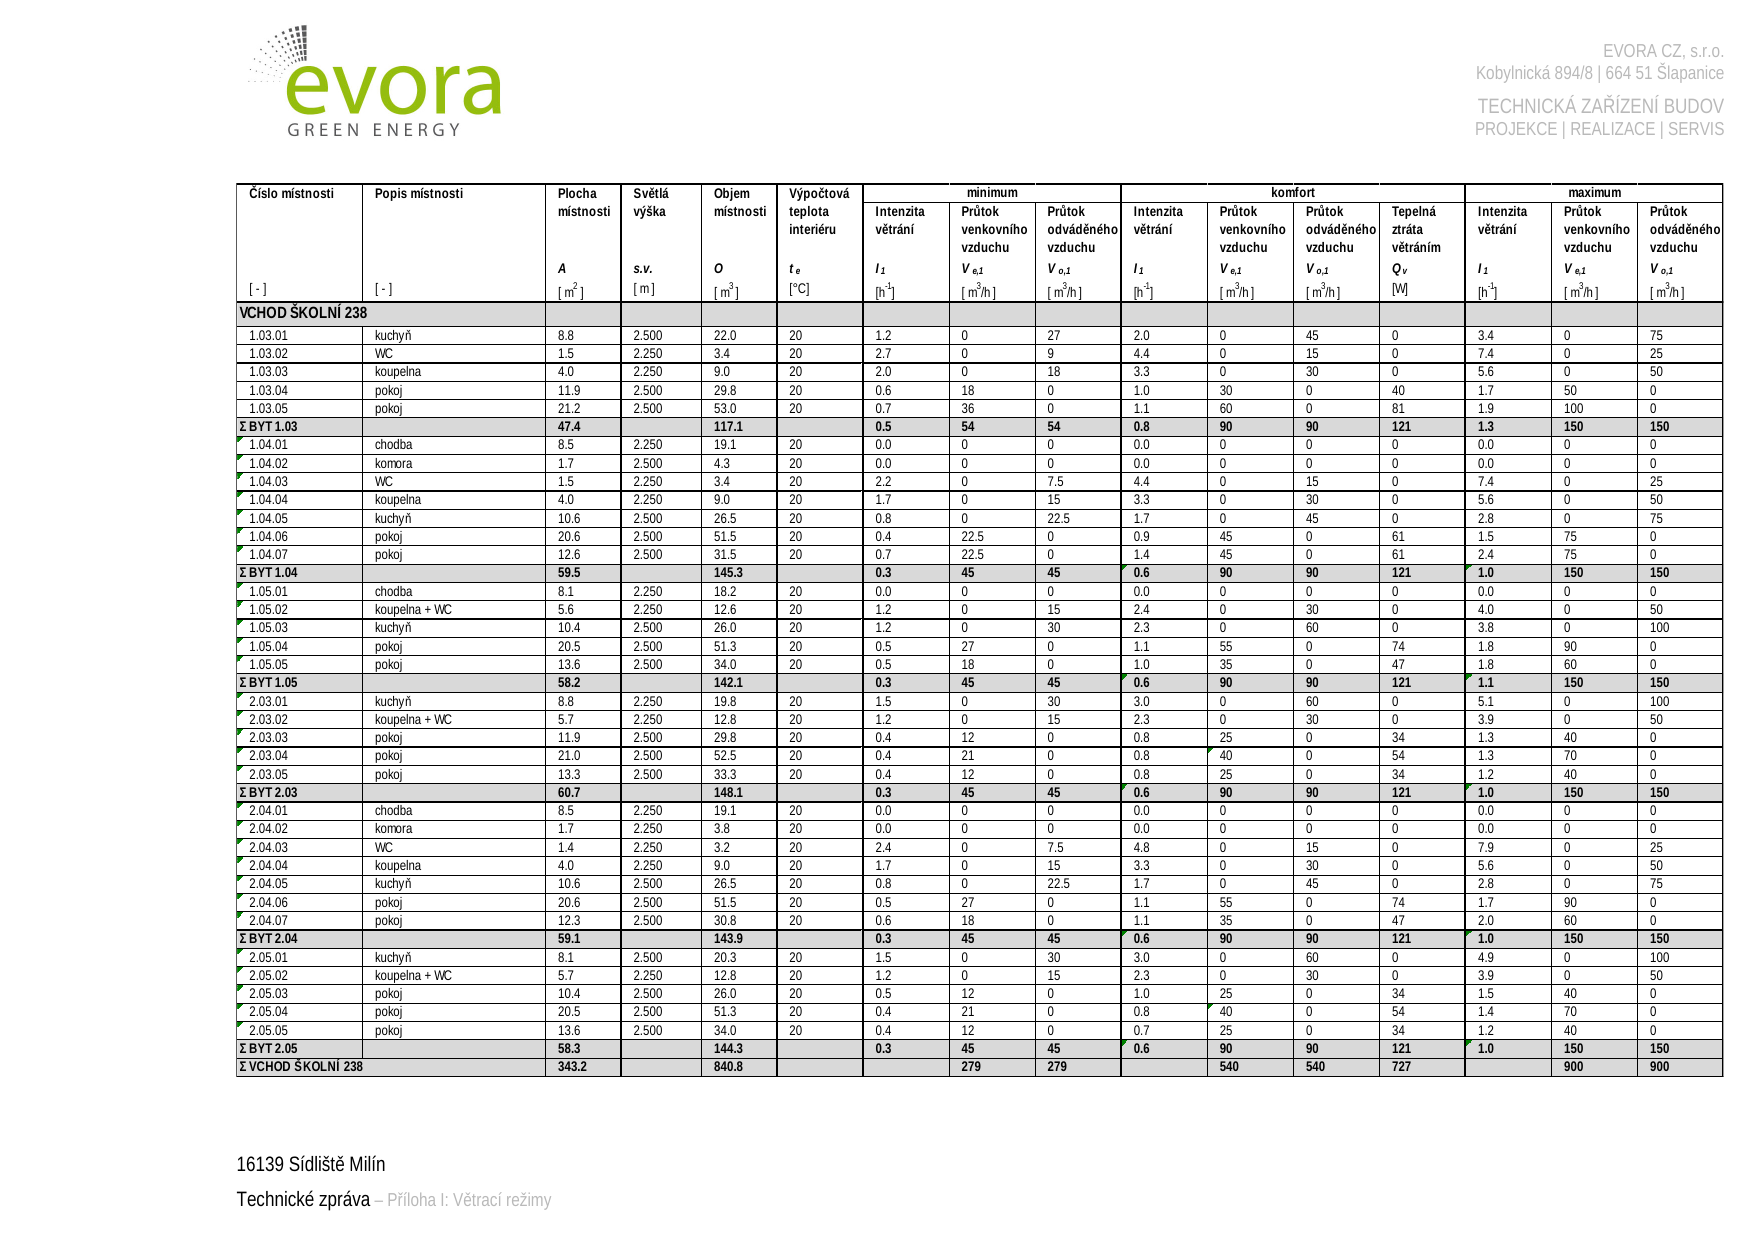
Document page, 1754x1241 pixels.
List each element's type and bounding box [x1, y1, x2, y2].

picture [236, 12, 519, 146]
